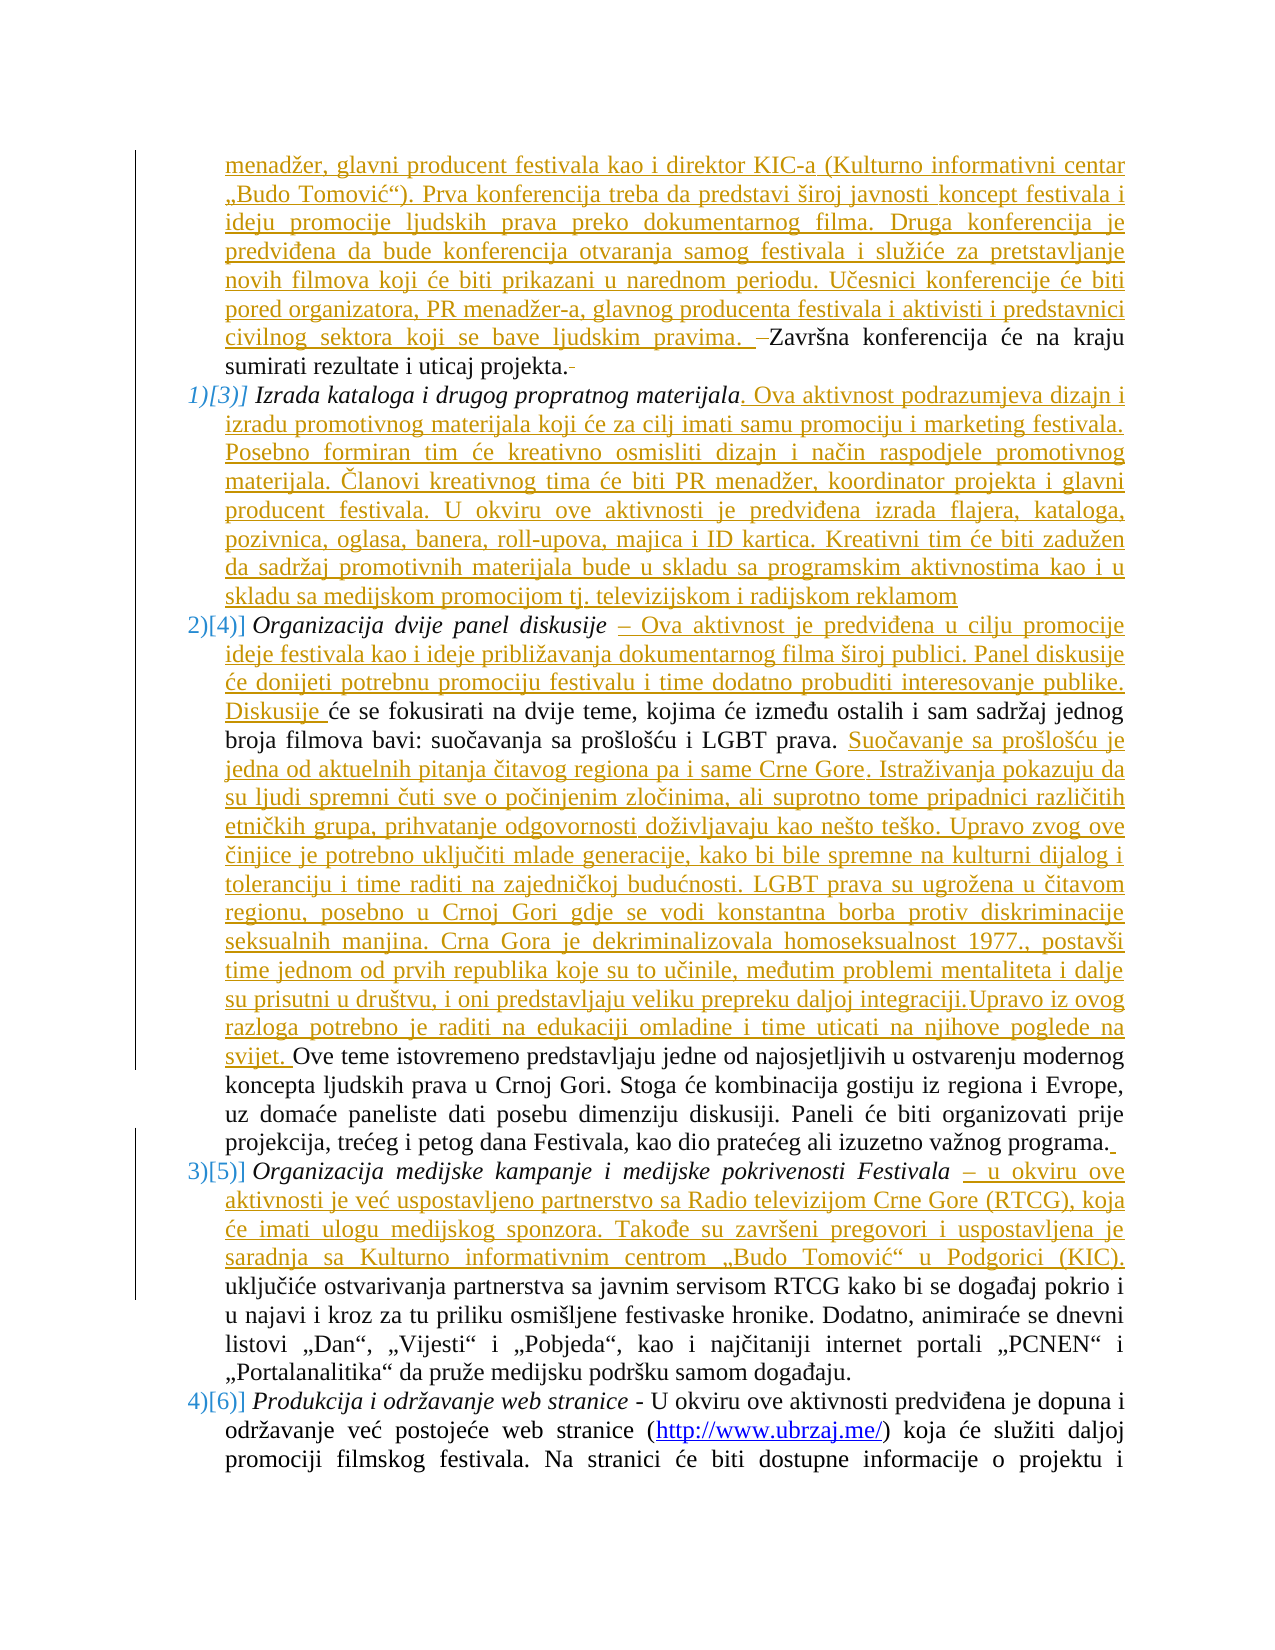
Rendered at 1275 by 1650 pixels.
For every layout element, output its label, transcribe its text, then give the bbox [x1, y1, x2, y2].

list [187, 150, 1125, 380]
list Organizacija medijske kampanje i medijske pokrivenosti Festivala uključiće ostvarivanja partnerstva sa javnim servisom RTCG kako bi se događaj pokrio i u najavi i kroz za tu priliku osmišljene festivaske hronike. Dodatno, animiraće se dnevni listovi „Dan“, „Vijesti“ i „Pobjeda“, kao i najčitaniji internet portali „PCNEN“ i „Portalanalitika“ da pruže medijsku podršku samom događaju. [187, 1156, 1125, 1386]
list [187, 1386, 1125, 1472]
list Izrada kataloga i drugog propratnog materijala [187, 380, 1125, 610]
list Organizacija dvije panel diskusije će se fokusirati na dvije teme, kojima će između ostalih i sam sadržaj jednog broja filmova bavi: suočavanja sa prošlošću i LGBT prava. Ove teme istovremeno predstavljaju jedne od najosjetljivih u ostvarenju modernog koncepta ljudskih prava u Crnoj Gori. Stoga će kombinacija gostiju iz regiona i Evrope, uz domaće paneliste dati posebu dimenziju diskusiji. Paneli će biti organizovati prije projekcija, trećeg i petog dana Festivala, kao dio pratećeg ali izuzetno važnog programa. [187, 610, 1125, 1156]
